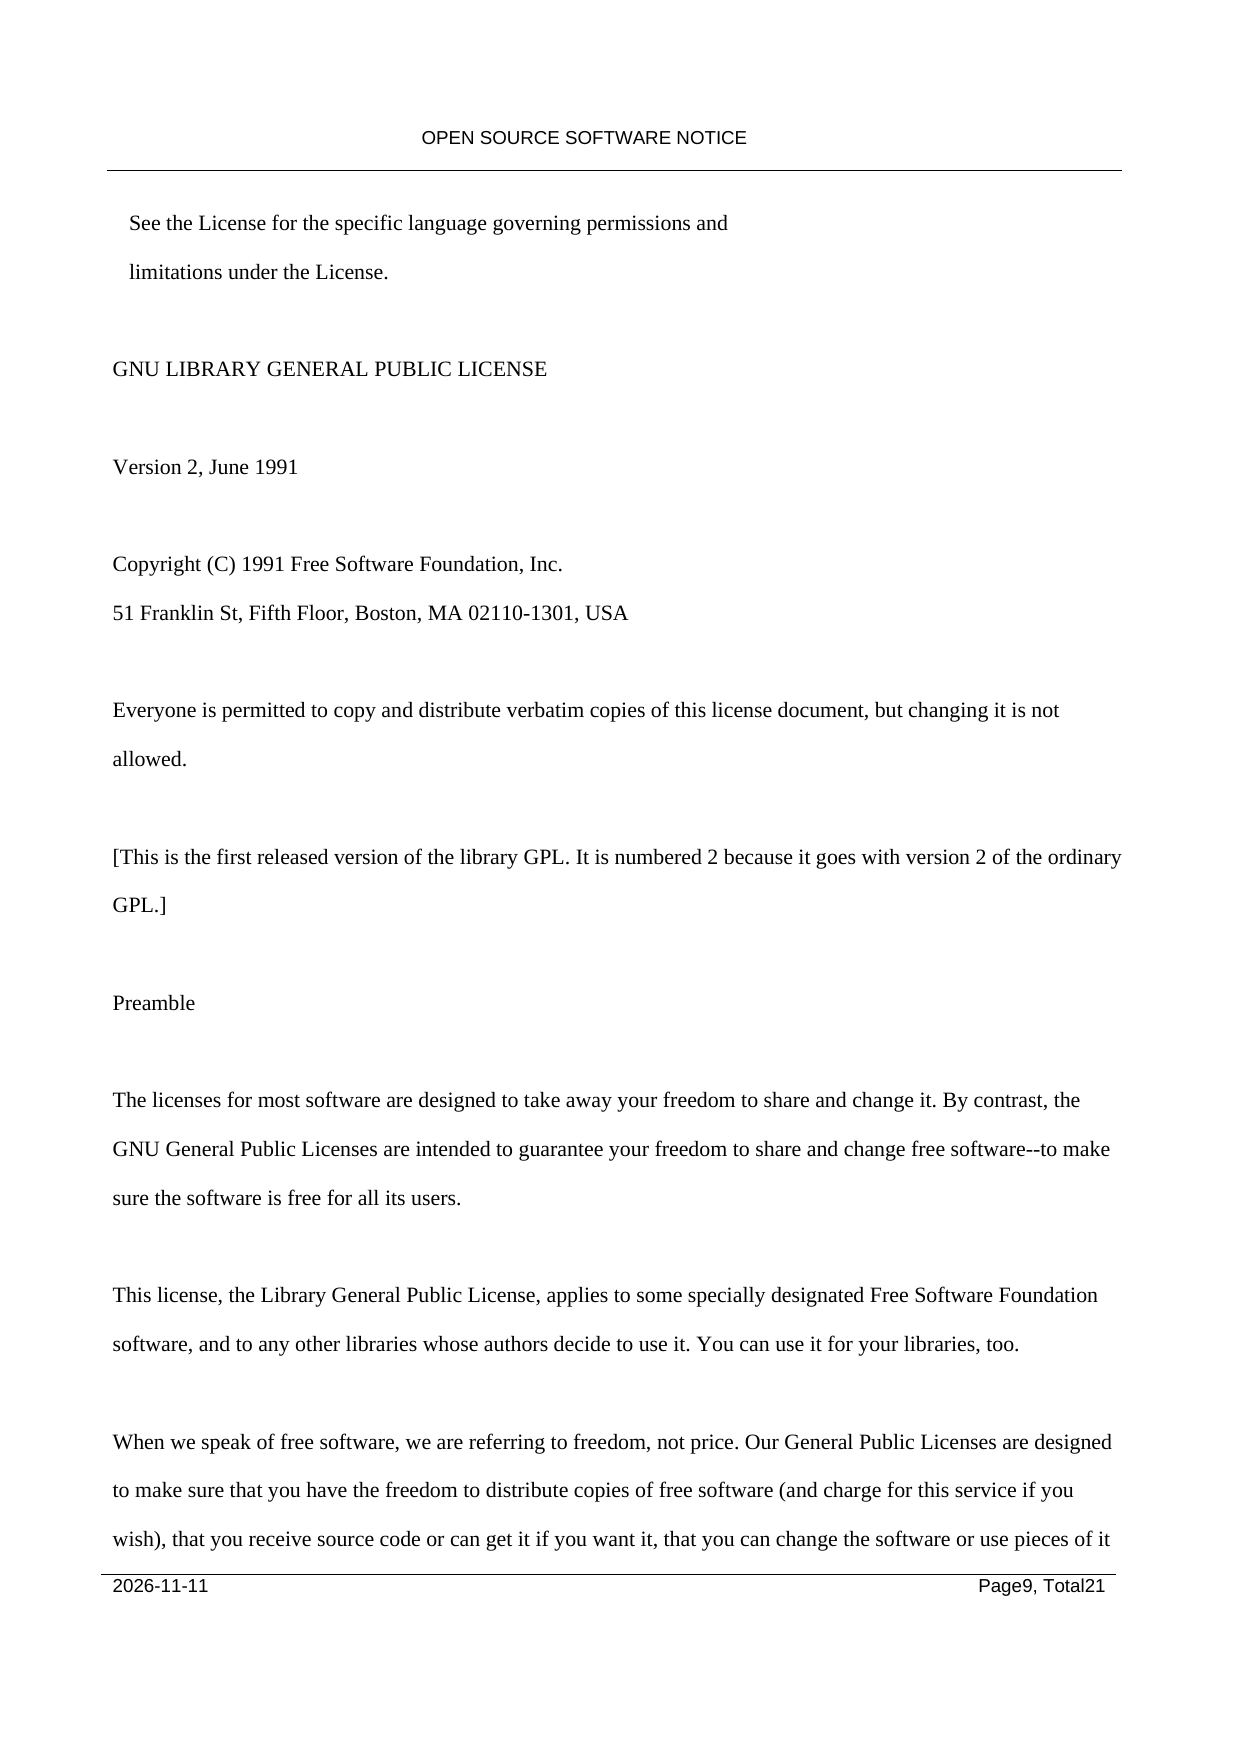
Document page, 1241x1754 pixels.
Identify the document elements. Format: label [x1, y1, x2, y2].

text [112, 206, 1128, 1555]
